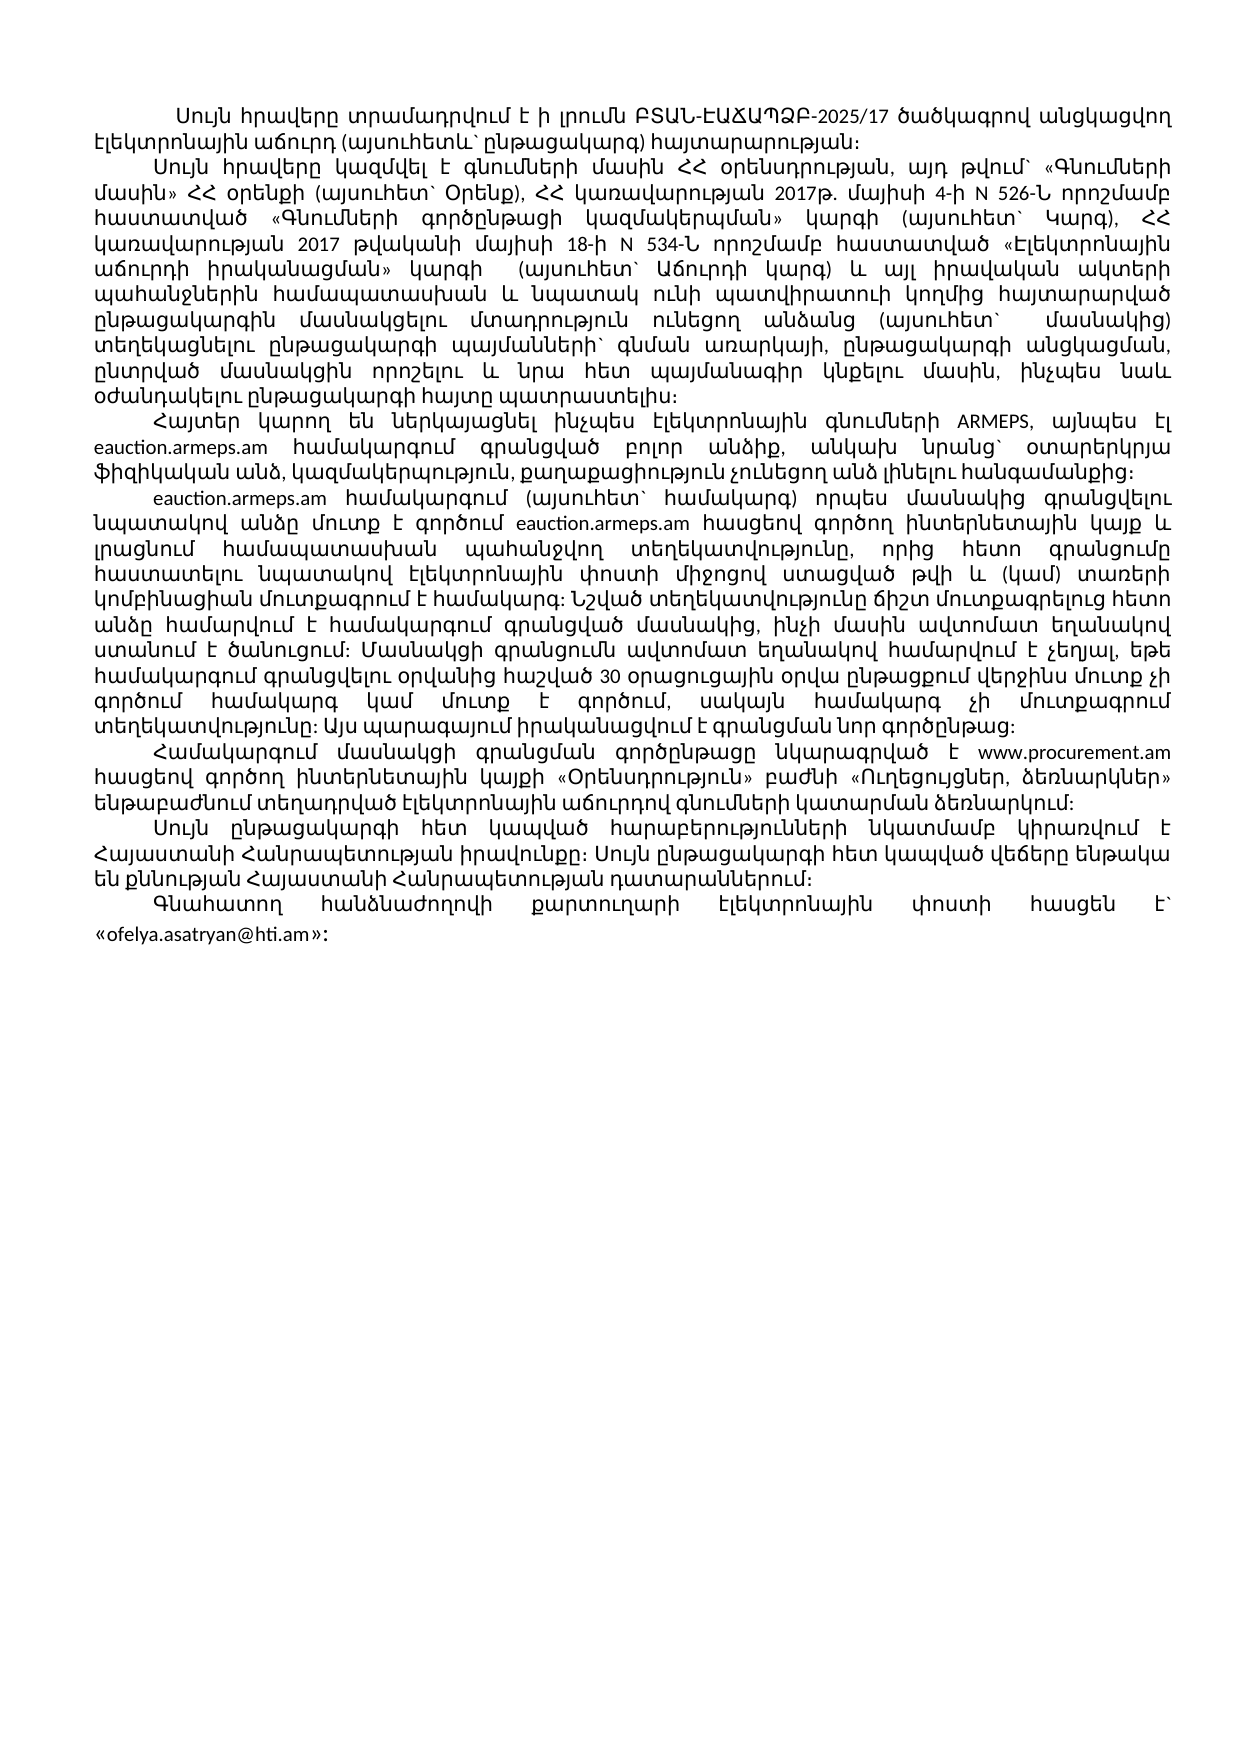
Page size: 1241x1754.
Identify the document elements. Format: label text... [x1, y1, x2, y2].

text Սույն ընթացակարգի հետ կապված հարաբերությունների նկատմամբ կիրառվում է Հայաստանի Հանրապետության իրավունքը։ Սույն ընթացակարգի հետ կապված վեճերը ենթակա են քննության Հայաստանի Հանրապետության դատարաններում։ [94, 815, 1171, 892]
text Համակարգում մասնակցի գրանցման գործընթացը նկարագրված է www.procurement.am հասցեով գործող ինտերնետային կայքի «Օրենսդրություն» բաժնի «Ուղեցույցներ, ձեռնարկներ» ենթաբաժնում տեղադրված էլեկտրոնային աճուրդով գնումների կատարման ձեռնարկում: [94, 739, 1171, 815]
text Հայտեր կարող են ներկայացնել ինչպես էլեկտրոնային գնումների ARMEPS, այնպես էլ eauction.armeps.am համակարգում գրանցված բոլոր անձիք, անկախ նրանց` օտարերկրյա ֆիզիկական անձ, կազմակերպություն, քաղաքացիություն չունեցող անձ լինելու հանգամանքից։ [94, 409, 1171, 485]
text eauction.armeps.am համակարգում (այսուհետ` համակարգ) որպես մասնակից գրանցվելու նպատակով անձը մուտք է գործում eauction.armeps.am հասցեով գործող ինտերնետային կայք և լրացնում համապատասխան պահանջվող տեղեկատվությունը, որից հետո գրանցումը հաստատելու նպատակով էլեկտրոնային փոստի միջոցով ստացված թվի և (կամ) տառերի կոմբինացիան մուտքագրում է համակարգ: Նշված տեղեկատվությունը ճիշտ մուտքագրելուց հետո անձը համարվում է համակարգում գրանցված մասնակից, ինչի մասին ավտոմատ եղանակով ստանում է ծանուցում: Մասնակցի գրանցումն ավտոմատ եղանակով համարվում է չեղյալ, եթե համակարգում գրանցվելու օրվանից հաշված 30 օրացուցային օրվա ընթացքում վերջինս մուտք չի գործում համակարգ կամ մուտք է գործում, սակայն համակարգ չի մուտքագրում տեղեկատվությունը: Այս պարագայում իրականացվում է գրանցման նոր գործընթաց: [94, 485, 1171, 739]
text Սույն հրավերը տրամադրվում է ի լրումն ԲՏԱՆ-ԷԱՃԱՊՁԲ-2025/17 ծածկագրով անցկացվող էլեկտրոնային աճուրդ (այսուհետև` ընթացակարգ) հայտարարության։ [94, 104, 1171, 154]
text Սույն հրավերը կազմվել է գնումների մասին ՀՀ օրենսդրության, այդ թվում` «Գնումների մասին» ՀՀ օրենքի (այսուհետ` Օրենք), ՀՀ կառավարության 2017թ. մայիսի 4-ի N 526-Ն որոշմամբ հաստատված «Գնումների գործընթացի կազմակերպման» կարգի (այսուհետ` Կարգ), ՀՀ կառավարության 2017 թվականի մայիսի 18-ի N 534-Ն որոշմամբ հաստատված «Էլեկտրոնային աճուրդի իրականացման» կարգի (այսուհետ` Աճուրդի կարգ) և այլ իրավական ակտերի պահանջներին համապատասխան և նպատակ ունի պատվիրատուի կողմից հայտարարված ընթացակարգին մասնակցելու մտադրություն ունեցող անձանց (այսուհետ` մասնակից) տեղեկացնելու ընթացակարգի պայմանների` գնման առարկայի, ընթացակարգի անցկացման, ընտրված մասնակցին որոշելու և նրա հետ պայմանագիր կնքելու մասին, ինչպես նաև օժանդակելու ընթացակարգի հայտը պատրաստելիս։ [94, 154, 1171, 409]
text Գնահատող հանձնաժողովի քարտուղարի էլեկտրոնային փոստի հասցեն է` «ofelya.asatryan@hti.am»: [94, 892, 1171, 948]
